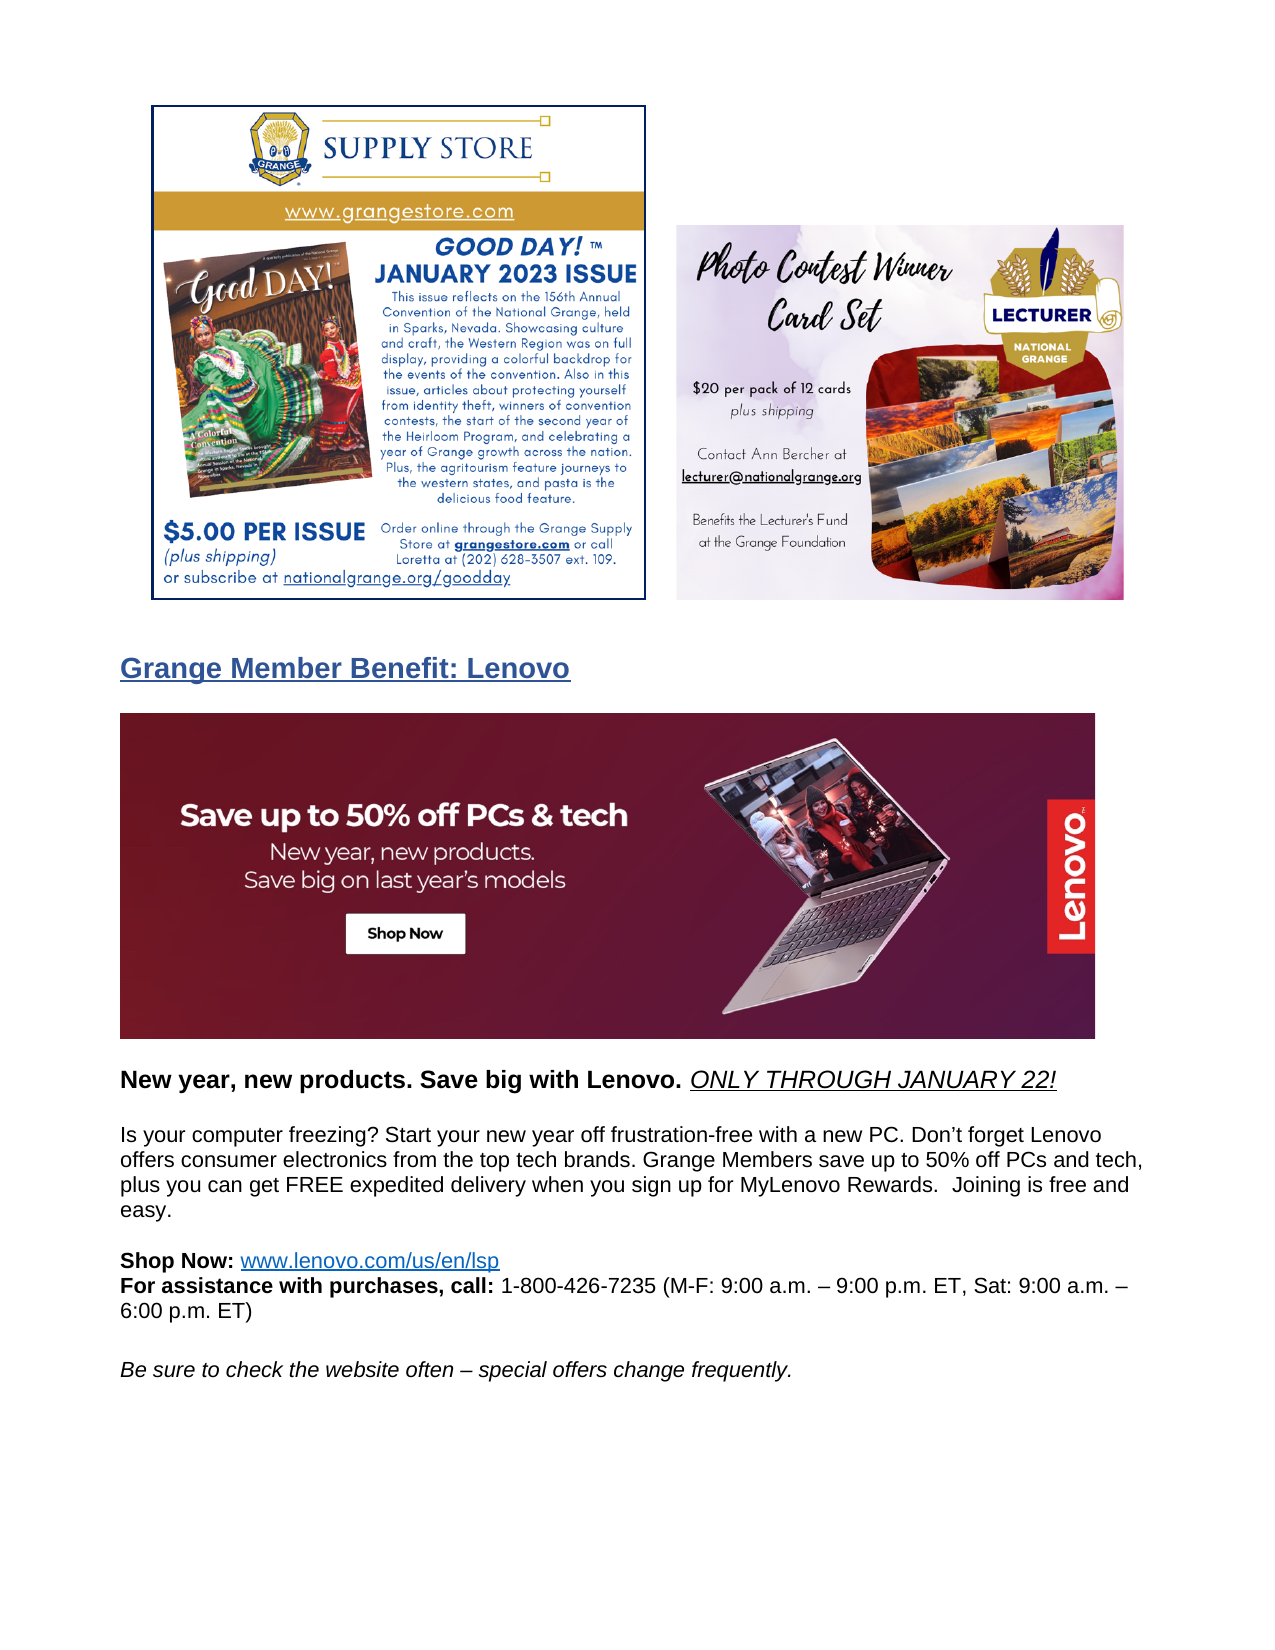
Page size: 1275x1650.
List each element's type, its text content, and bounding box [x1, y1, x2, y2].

picture [676, 225, 1124, 600]
subtitle Grange Member Benefit: Lenovo [120, 651, 1155, 685]
text Is your computer freezing? Start your new year off frustration-free with a new PC. Don’t forget Lenovo offers consumer electronics from the top tech brands. Grange Members save up to 50% off PCs and tech, plus you can get FREE expedited delivery when you sign up for MyLenovo Rewards. Joining is free and easy. [120, 1122, 1155, 1222]
picture [154, 107, 644, 598]
picture [120, 713, 1096, 1039]
text New year, new products. Save big with Lenovo. ONLY THROUGH JANUARY 22! [120, 1065, 1155, 1094]
text Shop Now: www.lenovo.com/us/en/lsp For assistance with purchases, call: 1-800-426-7235 (M-F: 9:00 a.m. – 9:00 p.m. ET, Sat: 9:00 a.m. – 6:00 p.m. ET) [120, 1248, 1155, 1323]
text Be sure to check the website often – special offers change frequently. [120, 1357, 1155, 1382]
